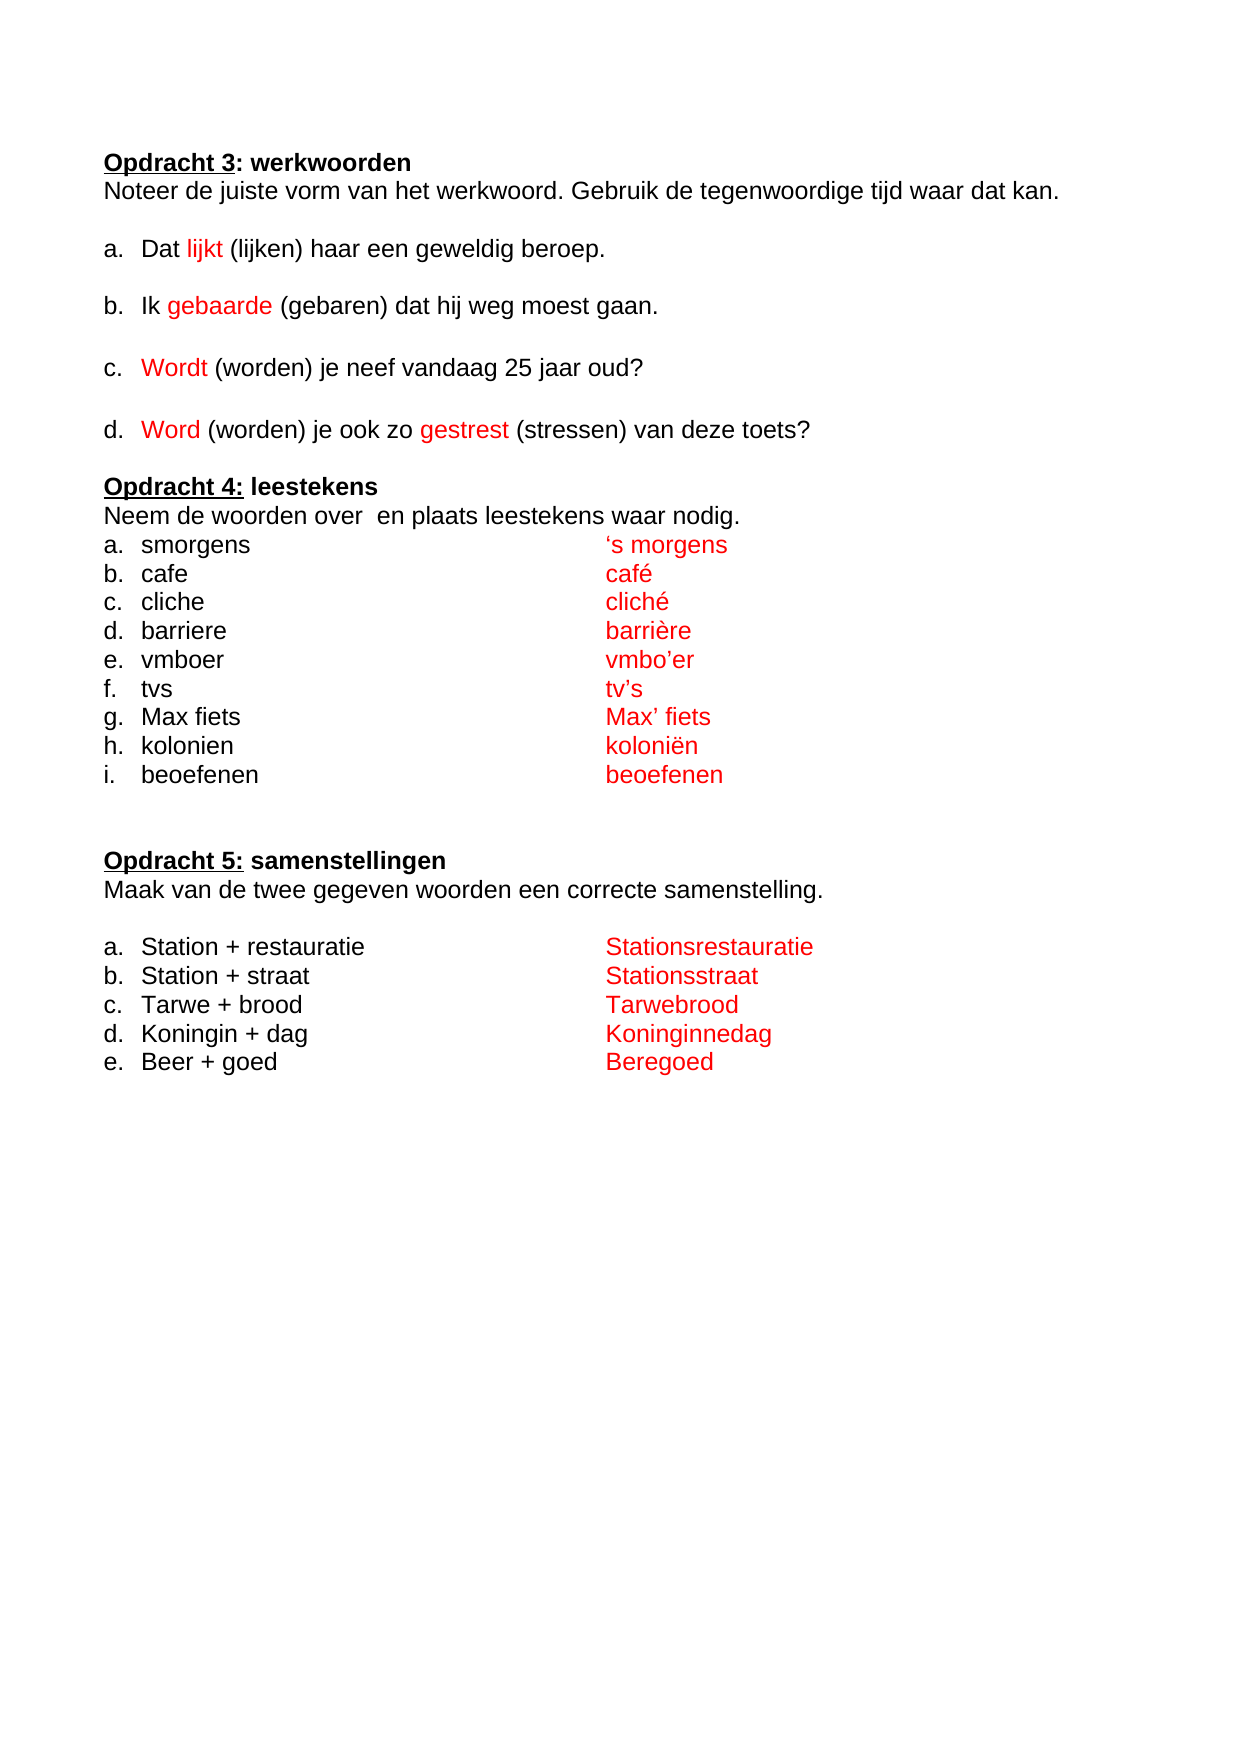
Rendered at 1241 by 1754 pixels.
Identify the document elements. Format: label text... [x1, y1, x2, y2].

list tvs tv’s [103, 674, 1093, 702]
list Station + restauratie Stationsrestauratie [103, 932, 1093, 961]
list Ik gebaarde (gebaren) dat hij weg moest gaan. [103, 291, 1093, 320]
list barriere barrière [103, 616, 1093, 645]
list smorgens ‘s morgens [103, 530, 1093, 559]
list Dat lijkt (lijken) haar een geweldig beroep. [103, 234, 1093, 263]
text Neem de woorden over en plaats leestekens waar nodig. [103, 501, 1093, 530]
list Station + straat Stationsstraat [103, 961, 1093, 990]
list beoefenen beoefenen [103, 760, 1093, 789]
list Max fiets Max’ fiets [103, 702, 1093, 731]
list Word (worden) je ook zo gestrest (stressen) van deze toets? [103, 415, 1093, 444]
list Beer + goed Beregoed [103, 1047, 1093, 1076]
text Maak van de twee gegeven woorden een correcte samenstelling. [103, 875, 1093, 904]
list kolonien koloniën [103, 731, 1093, 760]
list cafe café [103, 559, 1093, 587]
text Noteer de juiste vorm van het werkwoord. Gebruik de tegenwoordige tijd waar dat kan. [103, 176, 1093, 205]
list Tarwe + brood Tarwebrood [103, 990, 1093, 1019]
list Wordt (worden) je neef vandaag 25 jaar oud? [103, 353, 1093, 382]
list Koningin + dag Koninginnedag [103, 1019, 1093, 1047]
list vmboer vmbo’er [103, 645, 1093, 674]
text Opdracht 3: werkwoorden [103, 148, 1093, 176]
text Opdracht 4: leestekens [103, 472, 1093, 501]
text Opdracht 5: samenstellingen [103, 846, 1093, 875]
list cliche cliché [103, 587, 1093, 616]
